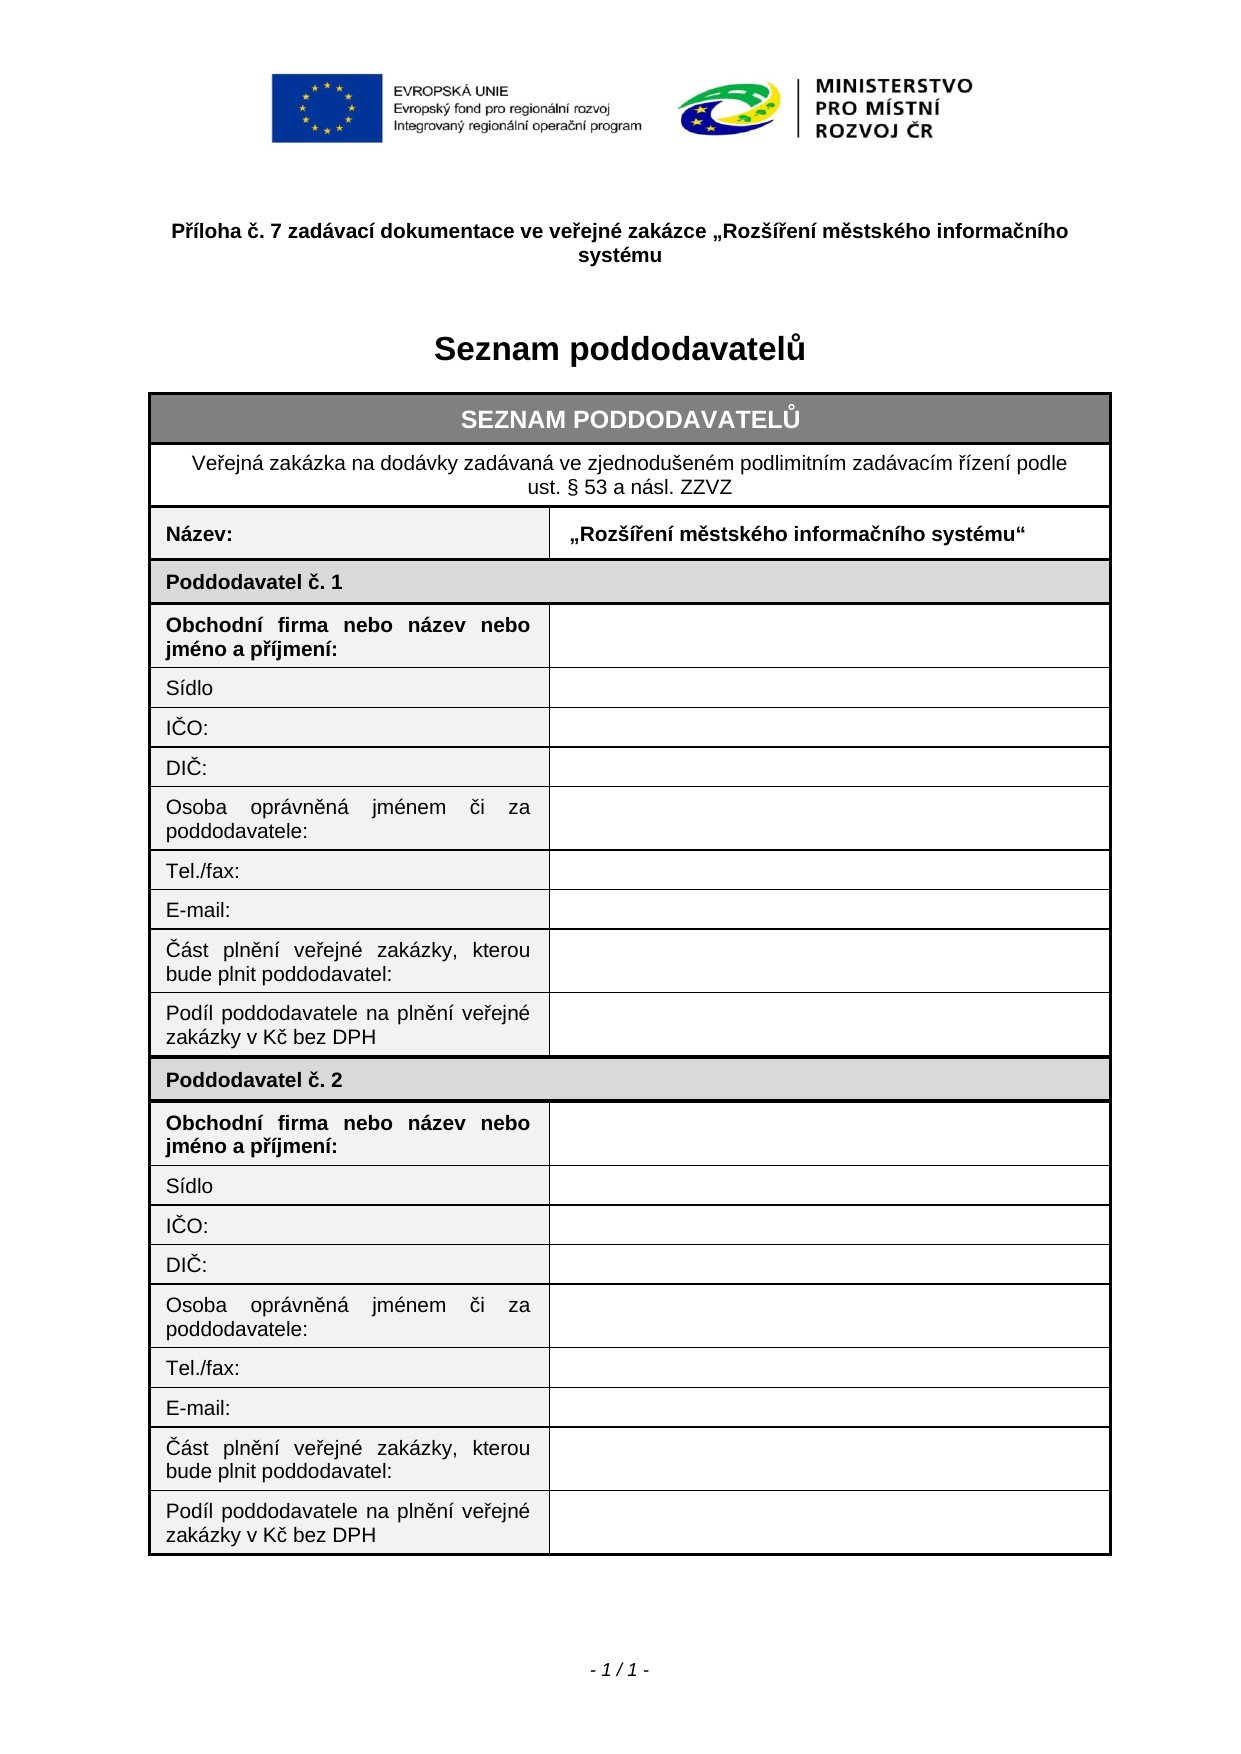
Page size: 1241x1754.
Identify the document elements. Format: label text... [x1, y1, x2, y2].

table_cell E-mail: [151, 890, 549, 928]
table_cell [550, 890, 1109, 928]
table_cell Část plnění veřejné zakázky, kterou bude plnit poddodavatel: [151, 1428, 549, 1489]
table_cell [550, 993, 1109, 1055]
table_cell [550, 748, 1109, 786]
table_cell [550, 787, 1109, 849]
table_cell Tel./fax: [151, 851, 549, 889]
table_cell Obchodní firma nebo název nebo jméno a příjmení: [151, 1103, 549, 1164]
table_cell Osoba oprávněná jménem či za poddodavatele: [151, 787, 549, 849]
table_cell Podíl poddodavatele na plnění veřejné zakázky v Kč bez DPH [151, 993, 549, 1055]
table_cell [550, 668, 1109, 706]
table_cell [550, 1103, 1109, 1164]
table_cell [550, 1166, 1109, 1204]
table_cell [550, 605, 1109, 667]
text Seznam poddodavatelů [148, 329, 1093, 367]
table_cell E-mail: [151, 1388, 549, 1426]
table_cell [550, 1388, 1109, 1426]
table_cell Tel./fax: [151, 1348, 549, 1386]
text Příloha č. 7 zadávací dokumentace ve veřejné zakázce „Rozšíření městského informačního systému [148, 219, 1093, 267]
table_cell Sídlo [151, 668, 549, 706]
table_cell [550, 851, 1109, 889]
table_cell DIČ: [151, 1245, 549, 1283]
table_cell Osoba oprávněná jménem či za poddodavatele: [151, 1285, 549, 1347]
table_cell [550, 930, 1109, 992]
table_cell Poddodavatel č. 1 [151, 561, 1109, 602]
table_cell Sídlo [151, 1166, 549, 1204]
table_cell Název: [151, 508, 549, 558]
table_cell „Rozšíření městského informačního systému“ [550, 508, 1109, 558]
table_cell Poddodavatel č. 2 [151, 1059, 1109, 1099]
table_cell [550, 1285, 1109, 1347]
table_cell [550, 1206, 1109, 1244]
table_cell IČO: [151, 1206, 549, 1244]
table_cell Část plnění veřejné zakázky, kterou bude plnit poddodavatel: [151, 930, 549, 992]
table_cell Obchodní firma nebo název nebo jméno a příjmení: [151, 605, 549, 667]
table_cell [550, 1428, 1109, 1489]
table_cell [550, 1491, 1109, 1553]
picture [247, 50, 996, 165]
table_header SEZNAM PODDODAVATELŮ [151, 395, 1109, 442]
table_cell DIČ: [151, 748, 549, 786]
table_cell Veřejná zakázka na dodávky zadávaná ve zjednodušeném podlimitním zadávacím řízení podle ust. § 53 a násl. ZZVZ [151, 445, 1109, 505]
table_cell [550, 708, 1109, 746]
table_cell Podíl poddodavatele na plnění veřejné zakázky v Kč bez DPH [151, 1491, 549, 1553]
table_cell [550, 1348, 1109, 1386]
table_cell [550, 1245, 1109, 1283]
table_cell IČO: [151, 708, 549, 746]
